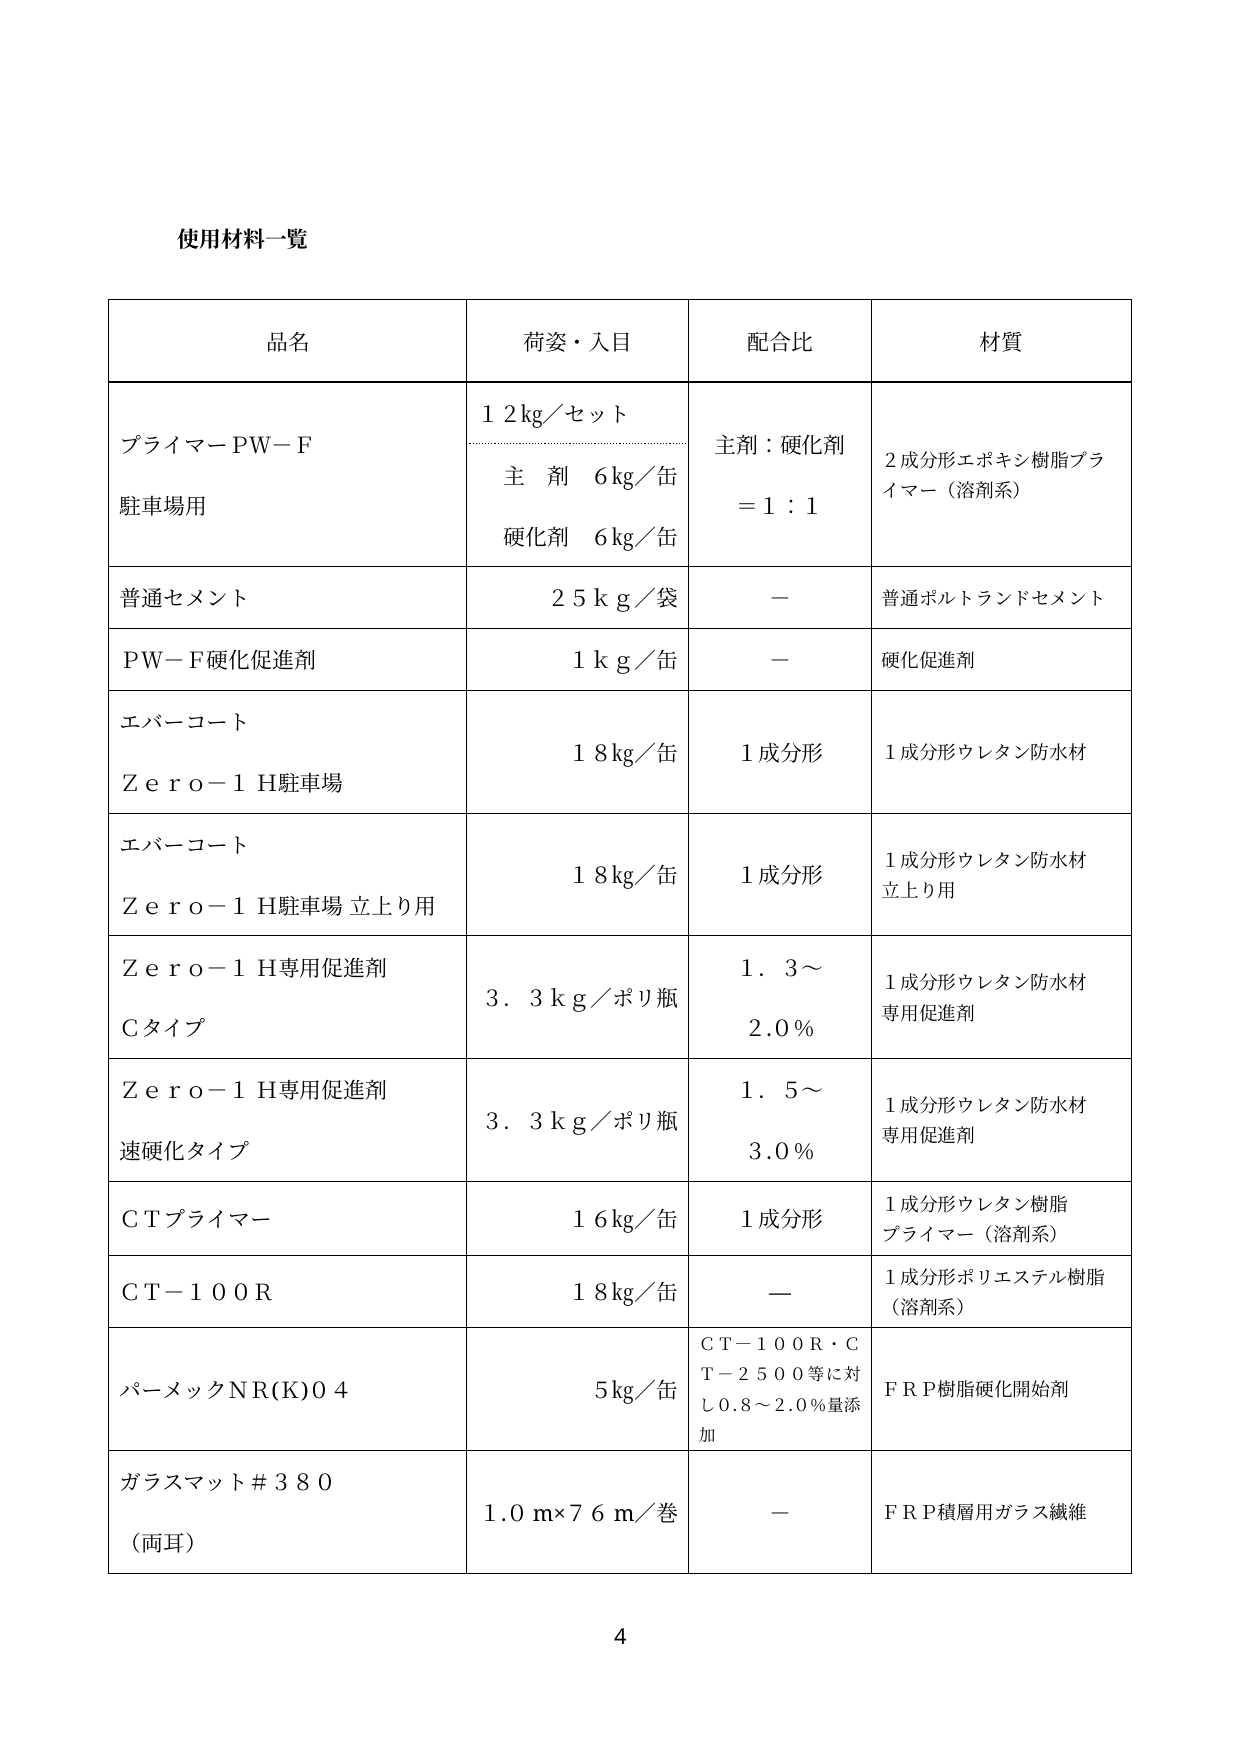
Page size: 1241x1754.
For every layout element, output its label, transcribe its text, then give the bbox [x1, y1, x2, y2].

table_cell １成分形ウレタン防水材 [872, 691, 1131, 812]
table_cell １．３～ ２.０％ [689, 936, 871, 1058]
table_cell パーメックＮＲ(Ｋ)０４ [109, 1328, 466, 1450]
table_cell １成分形ポリエステル樹脂（溶剤系） [872, 1256, 1131, 1327]
table_cell Ｚｅｒｏ－１ Ｈ専用促進剤 Ｃタイプ [109, 936, 466, 1058]
table_cell ＦＲＰ積層用ガラス繊維 [872, 1451, 1131, 1572]
table_cell ＣＴプライマー [109, 1182, 466, 1255]
table_cell ＣＴ－１００Ｒ [109, 1256, 466, 1327]
table_cell ５㎏／缶 [467, 1328, 688, 1450]
table_cell １.０m×７６m／巻 [467, 1451, 688, 1572]
table_cell １成分形ウレタン防水材 専用促進剤 [872, 936, 1131, 1058]
table_cell プライマーＰＷ－Ｆ 駐車場用 [109, 383, 466, 566]
table_cell ２成分形エポキシ樹脂プライマー（溶剤系） [872, 383, 1131, 566]
table_cell ＣＴ―１００Ｒ・ＣＴ－２５００等に対し０.８～２.０％量添加 [689, 1328, 871, 1450]
table_header 品名 [109, 300, 466, 381]
table_cell Ｚｅｒｏ－１ Ｈ専用促進剤 速硬化タイプ [109, 1059, 466, 1181]
table_cell 普通セメント [109, 567, 466, 628]
table_cell ２５ｋｇ／袋 [467, 567, 688, 628]
table_cell １８㎏／缶 [467, 691, 688, 812]
table_cell ３．３ｋｇ／ポリ瓶 [467, 936, 688, 1058]
table_cell エバーコート Ｚｅｒｏ－１ Ｈ駐車場 [109, 691, 466, 812]
table_cell １８㎏／缶 [467, 814, 688, 935]
table_cell １成分形 [689, 691, 871, 812]
table_cell １ｋｇ／缶 [467, 629, 688, 690]
text 使用材料一覧 [177, 207, 1063, 268]
table_header 荷姿・入目 [467, 300, 688, 381]
table_cell 主剤：硬化剤 ＝１：１ [689, 383, 871, 566]
table_cell １８㎏／缶 [467, 1256, 688, 1327]
table_cell １成分形ウレタン防水材 専用促進剤 [872, 1059, 1131, 1181]
table_cell １成分形 [689, 1182, 871, 1255]
table_cell － [689, 567, 871, 628]
table_cell ― [689, 1256, 871, 1327]
table_cell １成分形ウレタン防水材 立上り用 [872, 814, 1131, 935]
table_cell １成分形ウレタン樹脂 プライマー（溶剤系） [872, 1182, 1131, 1255]
table_cell １．５～ ３.０％ [689, 1059, 871, 1181]
table_header 配合比 [689, 300, 871, 381]
table_cell １６㎏／缶 [467, 1182, 688, 1255]
table_cell 主 剤 ６㎏／缶 硬化剤 ６㎏／缶 [467, 443, 688, 566]
table_cell ガラスマット＃３８０ （両耳） [109, 1451, 466, 1572]
table_cell ＰＷ－Ｆ硬化促進剤 [109, 629, 466, 690]
table_cell １２㎏／セット [467, 383, 688, 443]
table_cell エバーコート Ｚｅｒｏ－１ Ｈ駐車場 立上り用 [109, 814, 466, 935]
table_cell ＦＲＰ樹脂硬化開始剤 [872, 1328, 1131, 1450]
table_cell １成分形 [689, 814, 871, 935]
table_cell 硬化促進剤 [872, 629, 1131, 690]
table_cell － [689, 1451, 871, 1572]
table_cell 普通ポルトランドセメント [872, 567, 1131, 628]
table_cell ３．３ｋｇ／ポリ瓶 [467, 1059, 688, 1181]
table_cell － [689, 629, 871, 690]
table_header 材質 [872, 300, 1131, 381]
